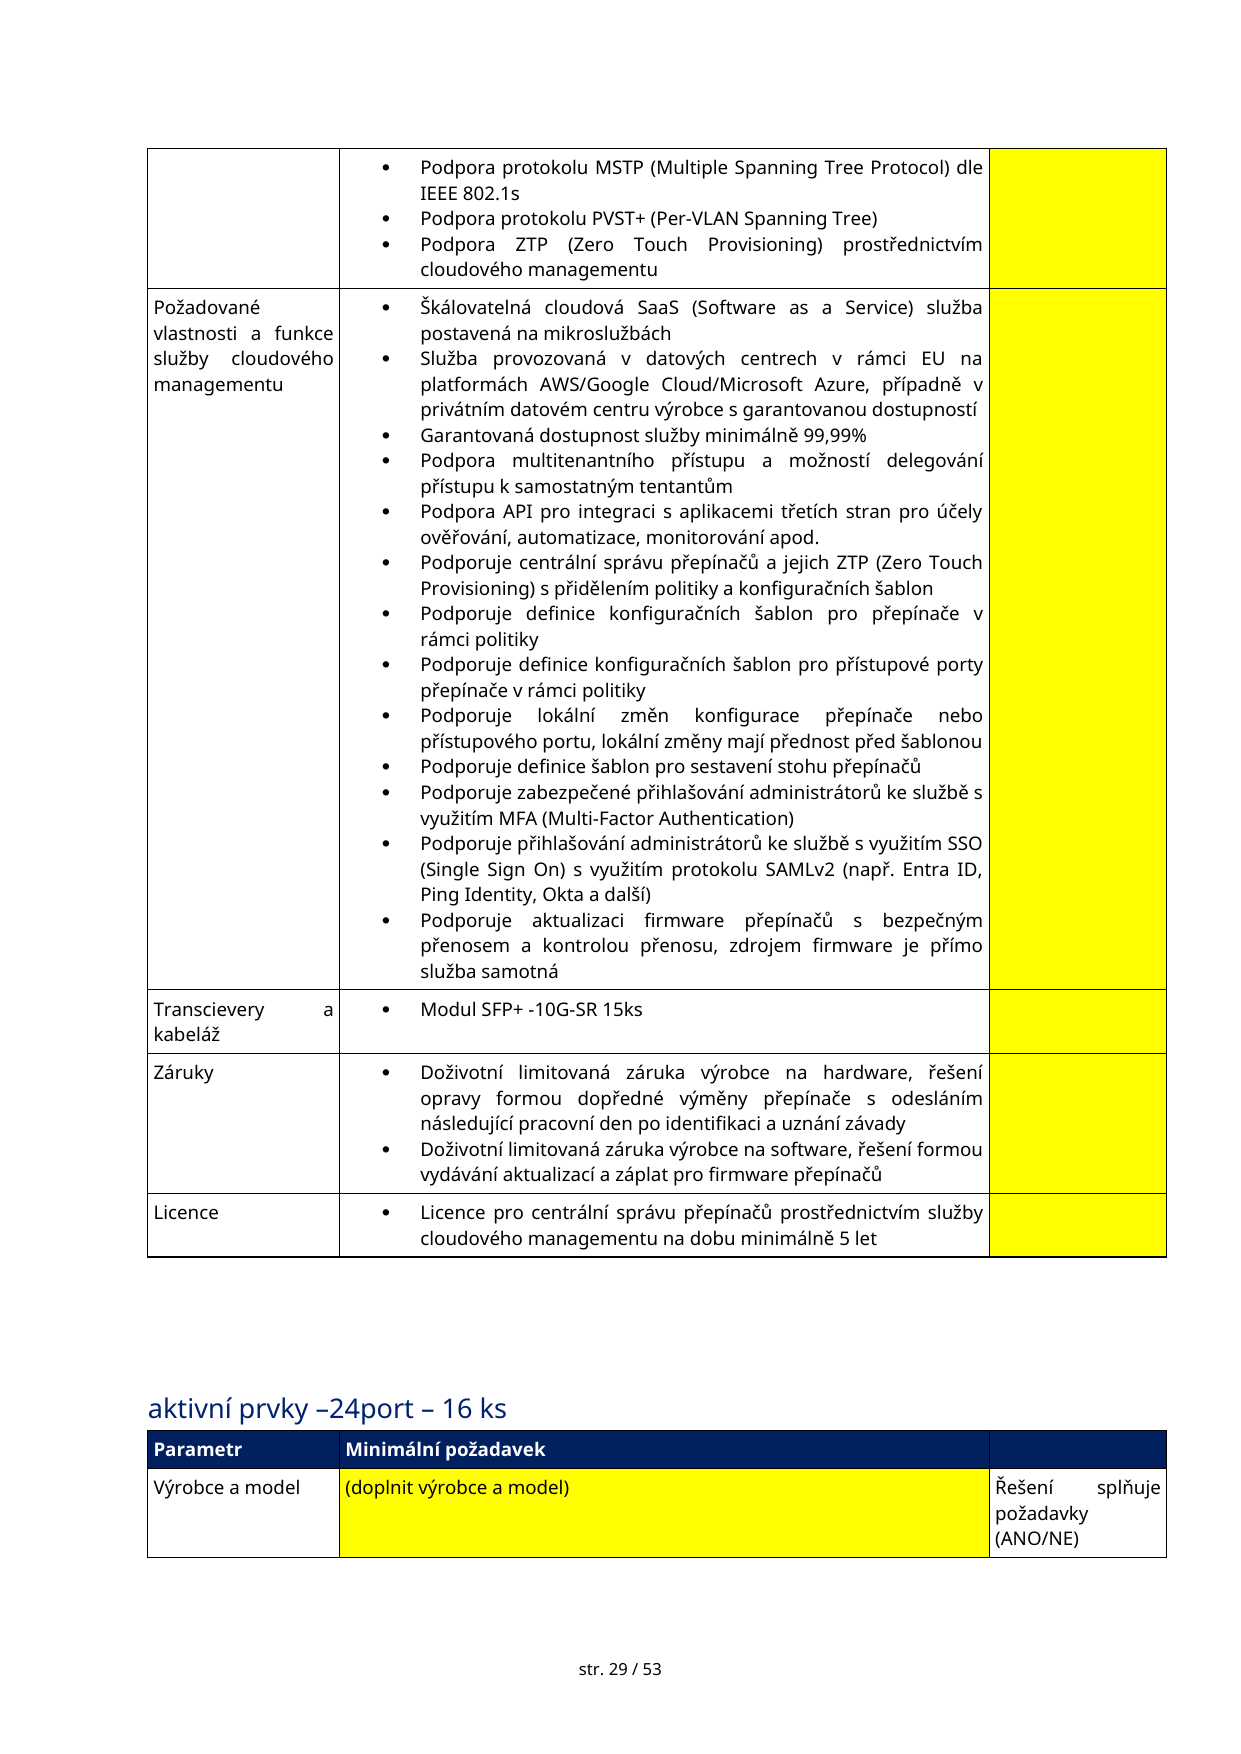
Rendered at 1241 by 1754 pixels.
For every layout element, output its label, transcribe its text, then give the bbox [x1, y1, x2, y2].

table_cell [148, 149, 339, 288]
table_cell [990, 289, 1166, 989]
subtitle aktivní prvky –24port – 16 ks [148, 1390, 1093, 1427]
table_cell (doplnit výrobce a model) [340, 1469, 989, 1557]
table_cell Modul SFP+ -10G-SR 15ks [340, 990, 989, 1053]
table_cell Škálovatelná cloudová SaaS (Software as a Service) služba postavená na mikroslužbách Služba provozovaná v datových centrech v rámci EU na platformách AWS/Google Cloud/Microsoft Azure, případně v privátním datovém centru výrobce s garantovanou dostupností Garantovaná dostupnost služby minimálně 99,99% Podpora multitenantního přístupu a možností delegování přístupu k samostatným tentantům Podpora API pro integraci s aplikacemi třetích stran pro účely ověřování, automatizace, monitorování apod. Podporuje centrální správu přepínačů a jejich ZTP (Zero Touch Provisioning) s přidělením politiky a konfiguračních šablon Podporuje definice konfiguračních šablon pro přepínače v rámci politiky Podporuje definice konfiguračních šablon pro přístupové porty přepínače v rámci politiky Podporuje lokální změn konfigurace přepínače nebo přístupového portu, lokální změny mají přednost před šablonou Podporuje definice šablon pro sestavení stohu přepínačů Podporuje zabezpečené přihlašování administrátorů ke službě s využitím MFA (Multi-Factor Authentication) Podporuje přihlašování administrátorů ke službě s využitím SSO (Single Sign On) s využitím protokolu SAMLv2 (např. Entra ID, Ping Identity, Okta a další) Podporuje aktualizaci firmware přepínačů s bezpečným přenosem a kontrolou přenosu, zdrojem firmware je přímo služba samotná [340, 289, 989, 989]
table_header Minimální požadavek [340, 1431, 989, 1468]
table_cell [990, 149, 1166, 288]
table_cell Požadované vlastnosti a funkce služby cloudového managementu [148, 289, 339, 989]
table_header Parametr [148, 1431, 339, 1468]
table_cell [990, 1054, 1166, 1193]
table_cell [990, 1194, 1166, 1256]
table_cell [990, 990, 1166, 1053]
table_cell Záruky [148, 1054, 339, 1193]
table_cell Transcievery a kabeláž [148, 990, 339, 1053]
table_header [990, 1431, 1166, 1468]
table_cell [340, 149, 989, 288]
table_cell Licence [148, 1194, 339, 1256]
table_cell Licence pro centrální správu přepínačů prostřednictvím služby cloudového managementu na dobu minimálně 5 let [340, 1194, 989, 1256]
table_cell Doživotní limitovaná záruka výrobce na hardware, řešení opravy formou dopředné výměny přepínače s odesláním následující pracovní den po identifikaci a uznání závady Doživotní limitovaná záruka výrobce na software, řešení formou vydávání aktualizací a záplat pro firmware přepínačů [340, 1054, 989, 1193]
table_cell Výrobce a model [148, 1469, 339, 1557]
table_cell Řešení splňuje požadavky (ANO/NE) [990, 1469, 1166, 1557]
